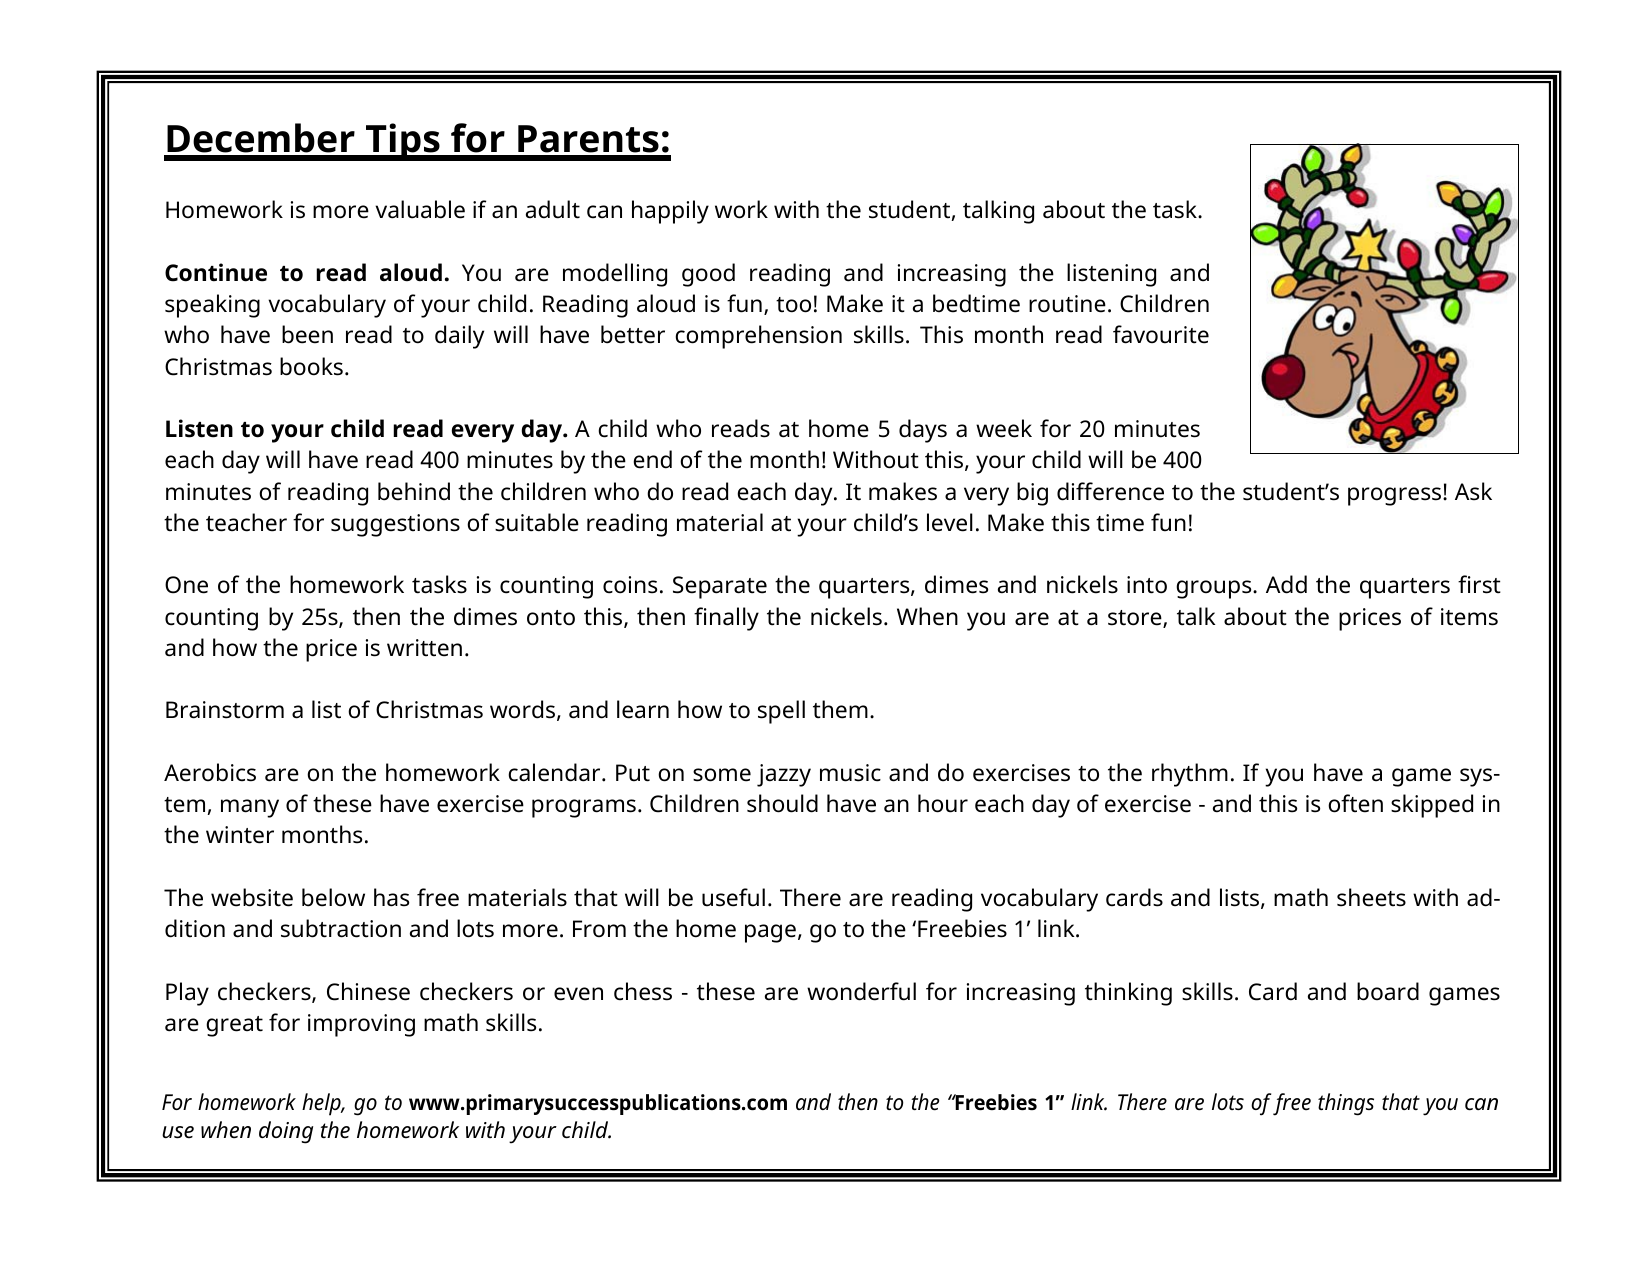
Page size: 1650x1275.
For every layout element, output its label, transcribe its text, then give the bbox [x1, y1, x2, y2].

text One of the homework tasks is counting coins. Separate the quarters, dimes and nickels into groups. Add the quarters first counting by 25s, then the dimes onto this, then finally the nickels. When you are at a store, talk about the prices of items and how the price is written. [164, 569, 1502, 663]
text Brainstorm a list of Christmas words, and learn how to spell them. [164, 694, 1579, 726]
text Aerobics are on the homework calendar. Put on some jazzy music and do exercises to the rhythm. If you have a game sys- tem, many of these have exercise programs. Children should have an hour each day of exercise - and this is often skipped in the winter months. [164, 757, 1503, 851]
picture [1251, 226, 1518, 453]
text Play checkers, Chinese checkers or even chess - these are wonderful for increasing thinking skills. Card and board games are great for improving math skills. [164, 976, 1502, 1038]
picture [1251, 163, 1518, 194]
text minutes of reading behind the children who do read each day. It makes a very big difference to the student’s progress! Ask the teacher for suggestions of suitable reading material at your child’s level. Make this time fun! [164, 476, 1531, 538]
text Homework is more valuable if an adult can happily work with the student, talking about the task. [164, 194, 1579, 226]
text Continue to read aloud. You are modelling good reading and increasing the listening and speaking vocabulary of your child. Reading aloud is fun, too! Make it a bedtime routine. Children who have been read to daily will have better comprehension skills. This month read favourite Christmas books. [164, 257, 1212, 382]
text The website below has free materials that will be useful. There are reading vocabulary cards and lists, math sheets with ad- dition and subtraction and lots more. From the home page, go to the ‘Freebies 1’ link. [164, 882, 1502, 944]
subtitle December Tips for Parents: [164, 112, 1579, 163]
text Listen to your child read every day. A child who reads at home 5 days a week for 20 minutes each day will have read 400 minutes by the end of the month! Without this, your child will be 400 [164, 413, 1254, 476]
